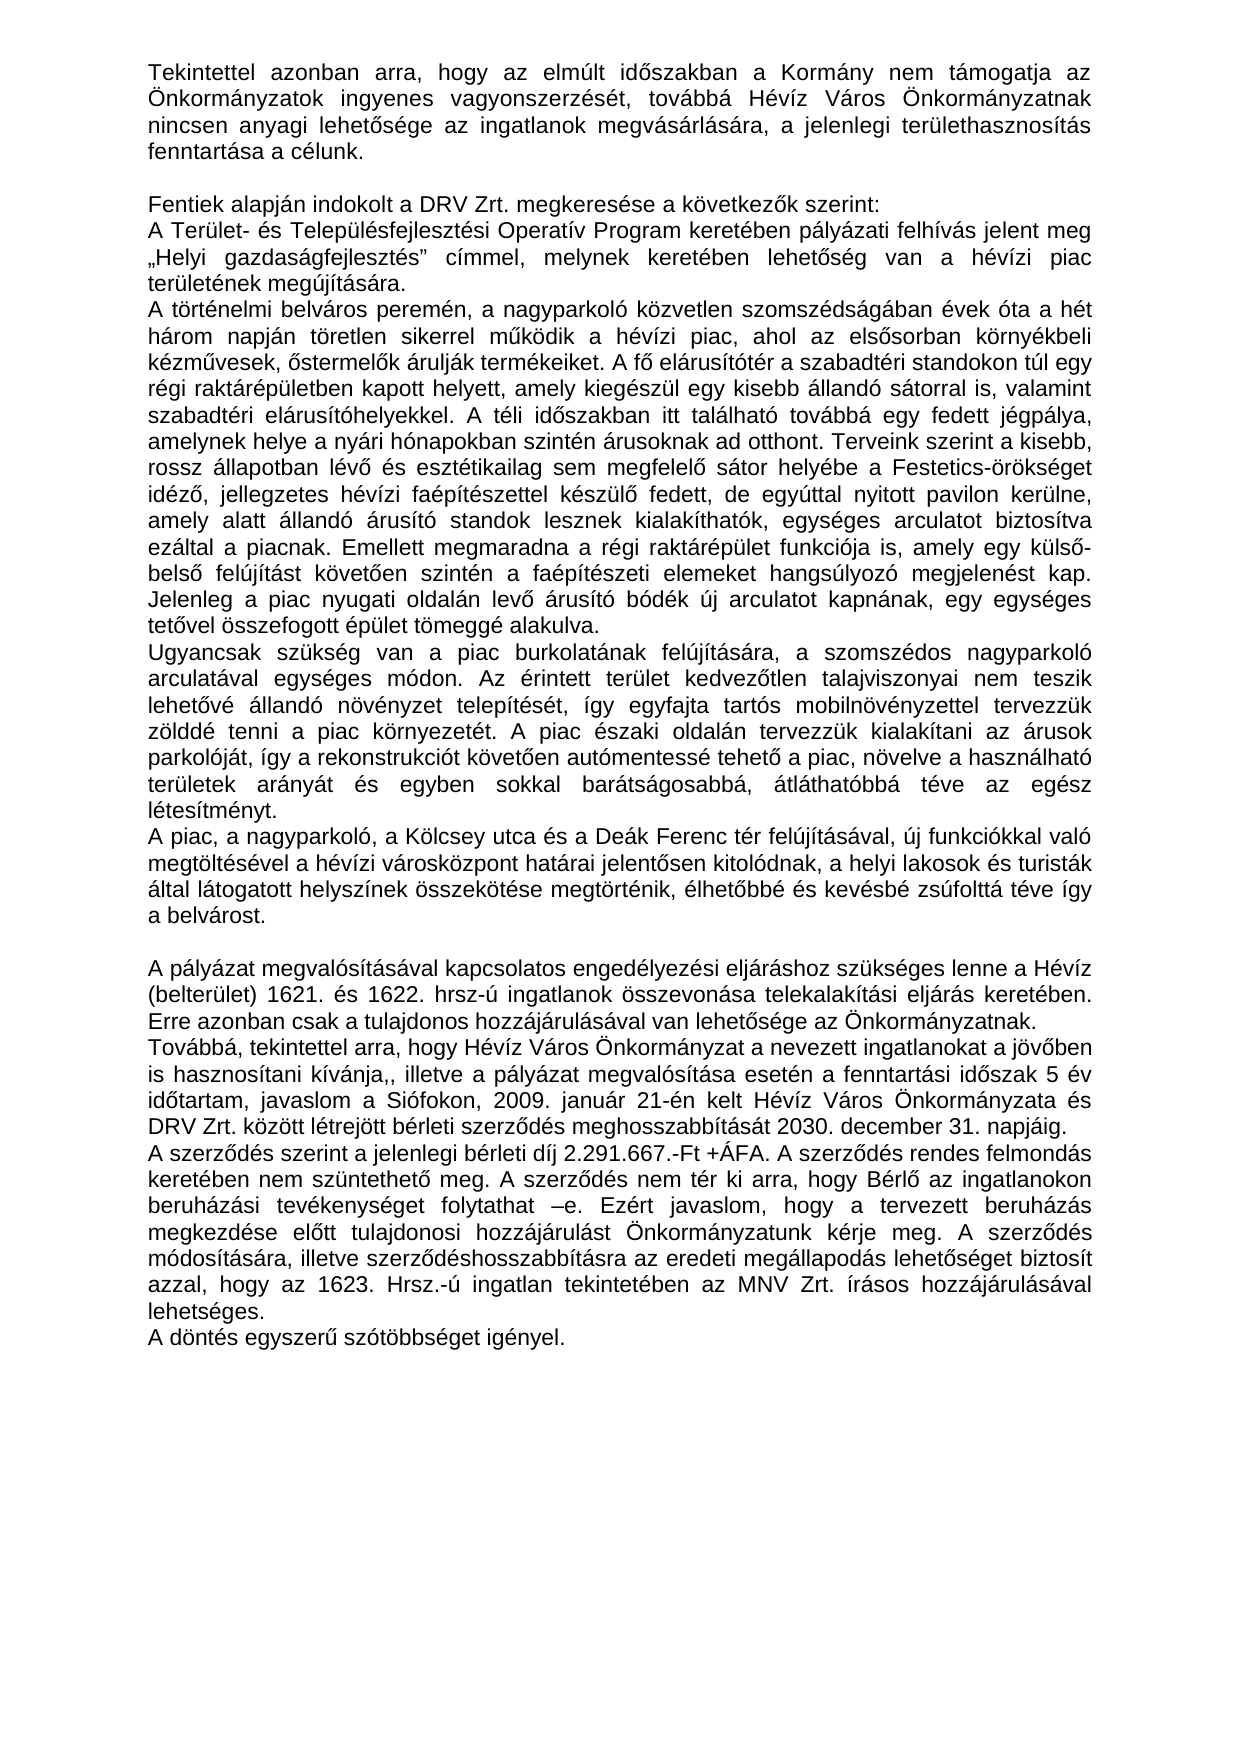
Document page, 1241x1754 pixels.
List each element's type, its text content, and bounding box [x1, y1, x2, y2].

text Tekintettel azonban arra, hogy az elmúlt időszakban a Kormány nem támogatja az Önkormányzatok ingyenes vagyonszerzését, továbbá Hévíz Város Önkormányzatnak nincsen anyagi lehetősége az ingatlanok megvásárlására, a jelenlegi területhasznosítás fenntartása a célunk. [148, 59, 1093, 164]
text A szerződés szerint a jelenlegi bérleti díj 2.291.667.-Ft +ÁFA. A szerződés rendes felmondás keretében nem szüntethető meg. A szerződés nem tér ki arra, hogy Bérlő az ingatlanokon beruházási tevékenységet folytathat –e. Ezért javaslom, hogy a tervezett beruházás megkezdése előtt tulajdonosi hozzájárulást Önkormányzatunk kérje meg. A szerződés módosítására, illetve szerződéshosszabbításra az eredeti megállapodás lehetőséget biztosít azzal, hogy az 1623. Hrsz.-ú ingatlan tekintetében az MNV Zrt. írásos hozzájárulásával lehetséges. [148, 1139, 1093, 1324]
text A pályázat megvalósításával kapcsolatos engedélyezési eljáráshoz szükséges lenne a Hévíz (belterület) 1621. és 1622. hrsz-ú ingatlanok összevonása telekalakítási eljárás keretében. Erre azonban csak a tulajdonos hozzájárulásával van lehetősége az Önkormányzatnak. [148, 955, 1093, 1034]
text Fentiek alapján indokolt a DRV Zrt. megkeresése a következők szerint: [148, 191, 1093, 217]
text Továbbá, tekintettel arra, hogy Hévíz Város Önkormányzat a nevezett ingatlanokat a jövőben is hasznosítani kívánja,, illetve a pályázat megvalósítása esetén a fenntartási időszak 5 év időtartam, javaslom a Siófokon, 2009. január 21-én kelt Hévíz Város Önkormányzata és DRV Zrt. között létrejött bérleti szerződés meghosszabbítását 2030. december 31. napjáig. [148, 1034, 1093, 1139]
text A Terület- és Településfejlesztési Operatív Program keretében pályázati felhívás jelent meg „Helyi gazdaságfejlesztés” címmel, melynek keretében lehetőség van a hévízi piac területének megújítására. [148, 217, 1093, 296]
text A döntés egyszerű szótöbbséget igényel. [148, 1324, 1093, 1350]
text A történelmi belváros peremén, a nagyparkoló közvetlen szomszédságában évek óta a hét három napján töretlen sikerrel működik a hévízi piac, ahol az elsősorban környékbeli kézművesek, őstermelők árulják termékeiket. A fő elárusítótér a szabadtéri standokon túl egy régi raktárépületben kapott helyett, amely kiegészül egy kisebb állandó sátorral is, valamint szabadtéri elárusítóhelyekkel. A téli időszakban itt található továbbá egy fedett jégpálya, amelynek helye a nyári hónapokban szintén árusoknak ad otthont. Terveink szerint a kisebb, rossz állapotban lévő és esztétikailag sem megfelelő sátor helyébe a Festetics-örökséget idéző, jellegzetes hévízi faépítészettel készülő fedett, de egyúttal nyitott pavilon kerülne, amely alatt állandó árusító standok lesznek kialakíthatók, egységes arculatot biztosítva ezáltal a piacnak. Emellett megmaradna a régi raktárépület funkciója is, amely egy külső-belső felújítást követően szintén a faépítészeti elemeket hangsúlyozó megjelenést kap. Jelenleg a piac nyugati oldalán levő árusító bódék új arculatot kapnának, egy egységes tetővel összefogott épület tömeggé alakulva. [148, 296, 1093, 639]
text A piac, a nagyparkoló, a Kölcsey utca és a Deák Ferenc tér felújításával, új funkciókkal való megtöltésével a hévízi városközpont határai jelentősen kitolódnak, a helyi lakosok és turisták által látogatott helyszínek összekötése megtörténik, élhetőbbé és kevésbé zsúfolttá téve így a belvárost. [148, 823, 1093, 929]
text Ugyancsak szükség van a piac burkolatának felújítására, a szomszédos nagyparkoló arculatával egységes módon. Az érintett terület kedvezőtlen talajviszonyai nem teszik lehetővé állandó növényzet telepítését, így egyfajta tartós mobilnövényzettel tervezzük zölddé tenni a piac környezetét. A piac északi oldalán tervezzük kialakítani az árusok parkolóját, így a rekonstrukciót követően autómentessé tehető a piac, növelve a használható területek arányát és egyben sokkal barátságosabbá, átláthatóbbá téve az egész létesítményt. [148, 639, 1093, 823]
